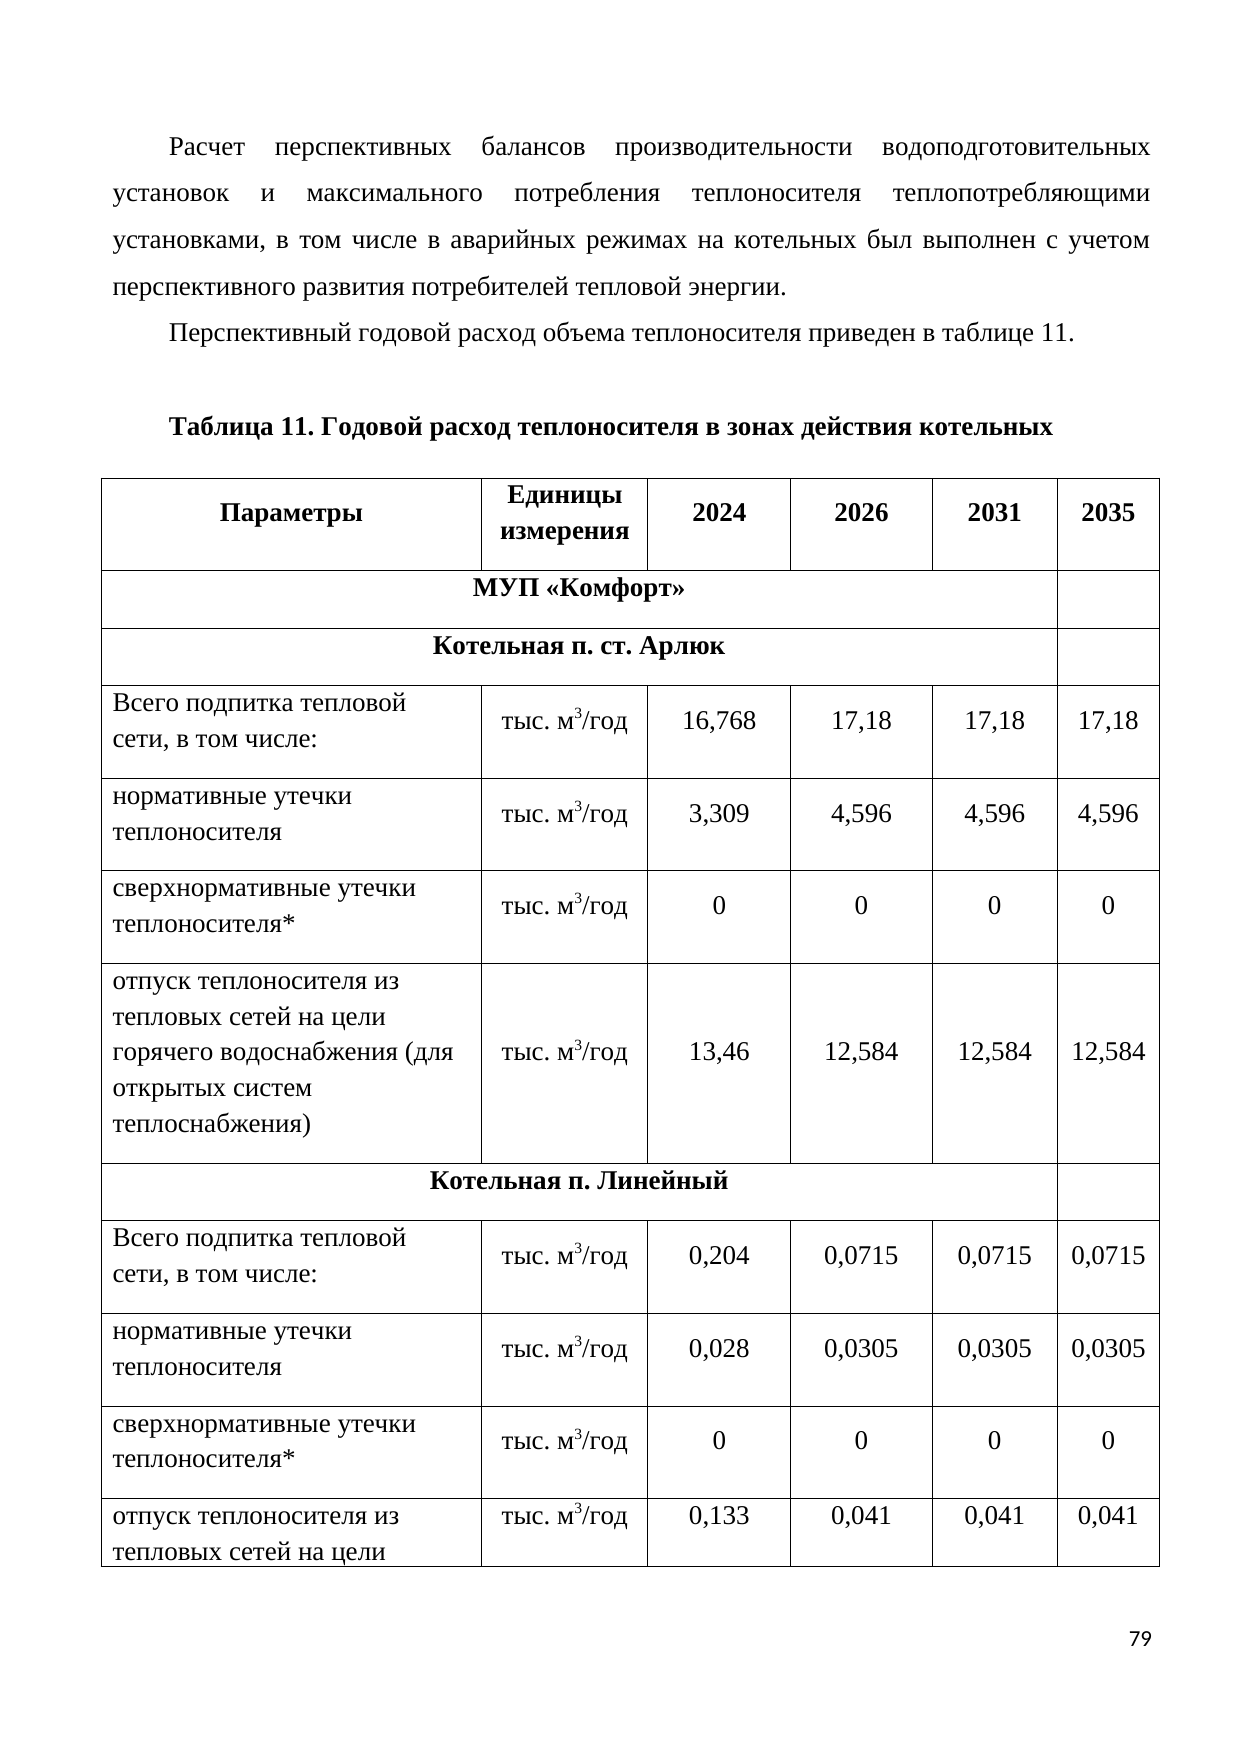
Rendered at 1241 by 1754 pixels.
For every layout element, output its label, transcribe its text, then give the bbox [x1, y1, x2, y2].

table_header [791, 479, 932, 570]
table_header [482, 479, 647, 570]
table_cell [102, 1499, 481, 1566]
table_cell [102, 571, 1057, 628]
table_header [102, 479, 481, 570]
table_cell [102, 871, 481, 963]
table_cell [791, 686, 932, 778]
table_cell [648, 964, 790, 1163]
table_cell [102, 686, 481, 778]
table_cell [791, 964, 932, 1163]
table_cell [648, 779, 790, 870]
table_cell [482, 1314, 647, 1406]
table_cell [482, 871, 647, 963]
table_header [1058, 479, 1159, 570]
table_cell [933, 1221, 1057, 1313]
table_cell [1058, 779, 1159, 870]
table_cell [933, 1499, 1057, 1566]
text Перспективный годовой расход объема теплоносителя приведен в таблице 11. [112, 317, 1152, 348]
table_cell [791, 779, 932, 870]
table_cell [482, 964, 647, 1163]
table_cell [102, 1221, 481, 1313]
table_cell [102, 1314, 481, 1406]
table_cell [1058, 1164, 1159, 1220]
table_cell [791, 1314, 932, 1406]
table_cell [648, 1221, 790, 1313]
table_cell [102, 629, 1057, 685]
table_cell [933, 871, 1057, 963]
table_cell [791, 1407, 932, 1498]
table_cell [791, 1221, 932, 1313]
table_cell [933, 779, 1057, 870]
text Таблица 11. Годовой расход теплоносителя в зонах действия котельных [112, 410, 1152, 441]
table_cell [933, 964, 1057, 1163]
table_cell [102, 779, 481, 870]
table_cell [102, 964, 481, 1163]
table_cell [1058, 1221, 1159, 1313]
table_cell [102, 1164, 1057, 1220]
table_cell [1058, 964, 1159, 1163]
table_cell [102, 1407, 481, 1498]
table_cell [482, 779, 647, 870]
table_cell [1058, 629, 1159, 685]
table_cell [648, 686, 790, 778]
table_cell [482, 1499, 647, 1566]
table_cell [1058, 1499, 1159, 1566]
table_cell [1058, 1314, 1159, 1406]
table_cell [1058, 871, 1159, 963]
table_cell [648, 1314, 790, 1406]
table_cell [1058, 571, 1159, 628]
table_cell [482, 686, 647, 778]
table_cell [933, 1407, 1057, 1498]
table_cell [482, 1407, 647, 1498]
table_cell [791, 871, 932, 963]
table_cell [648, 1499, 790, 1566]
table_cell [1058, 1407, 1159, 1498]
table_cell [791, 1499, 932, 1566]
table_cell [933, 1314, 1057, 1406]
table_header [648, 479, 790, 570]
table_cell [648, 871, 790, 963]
text Расчет перспективных балансов производительности водоподготовительных установок и максимального потребления теплоносителя теплопотребляющими установками, в том числе в аварийных режимах на котельных был выполнен с учетом перспективного развития потребителей тепловой энергии. [112, 130, 1152, 301]
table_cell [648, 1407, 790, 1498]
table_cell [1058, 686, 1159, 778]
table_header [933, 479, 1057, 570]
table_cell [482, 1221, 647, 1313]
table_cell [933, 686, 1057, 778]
